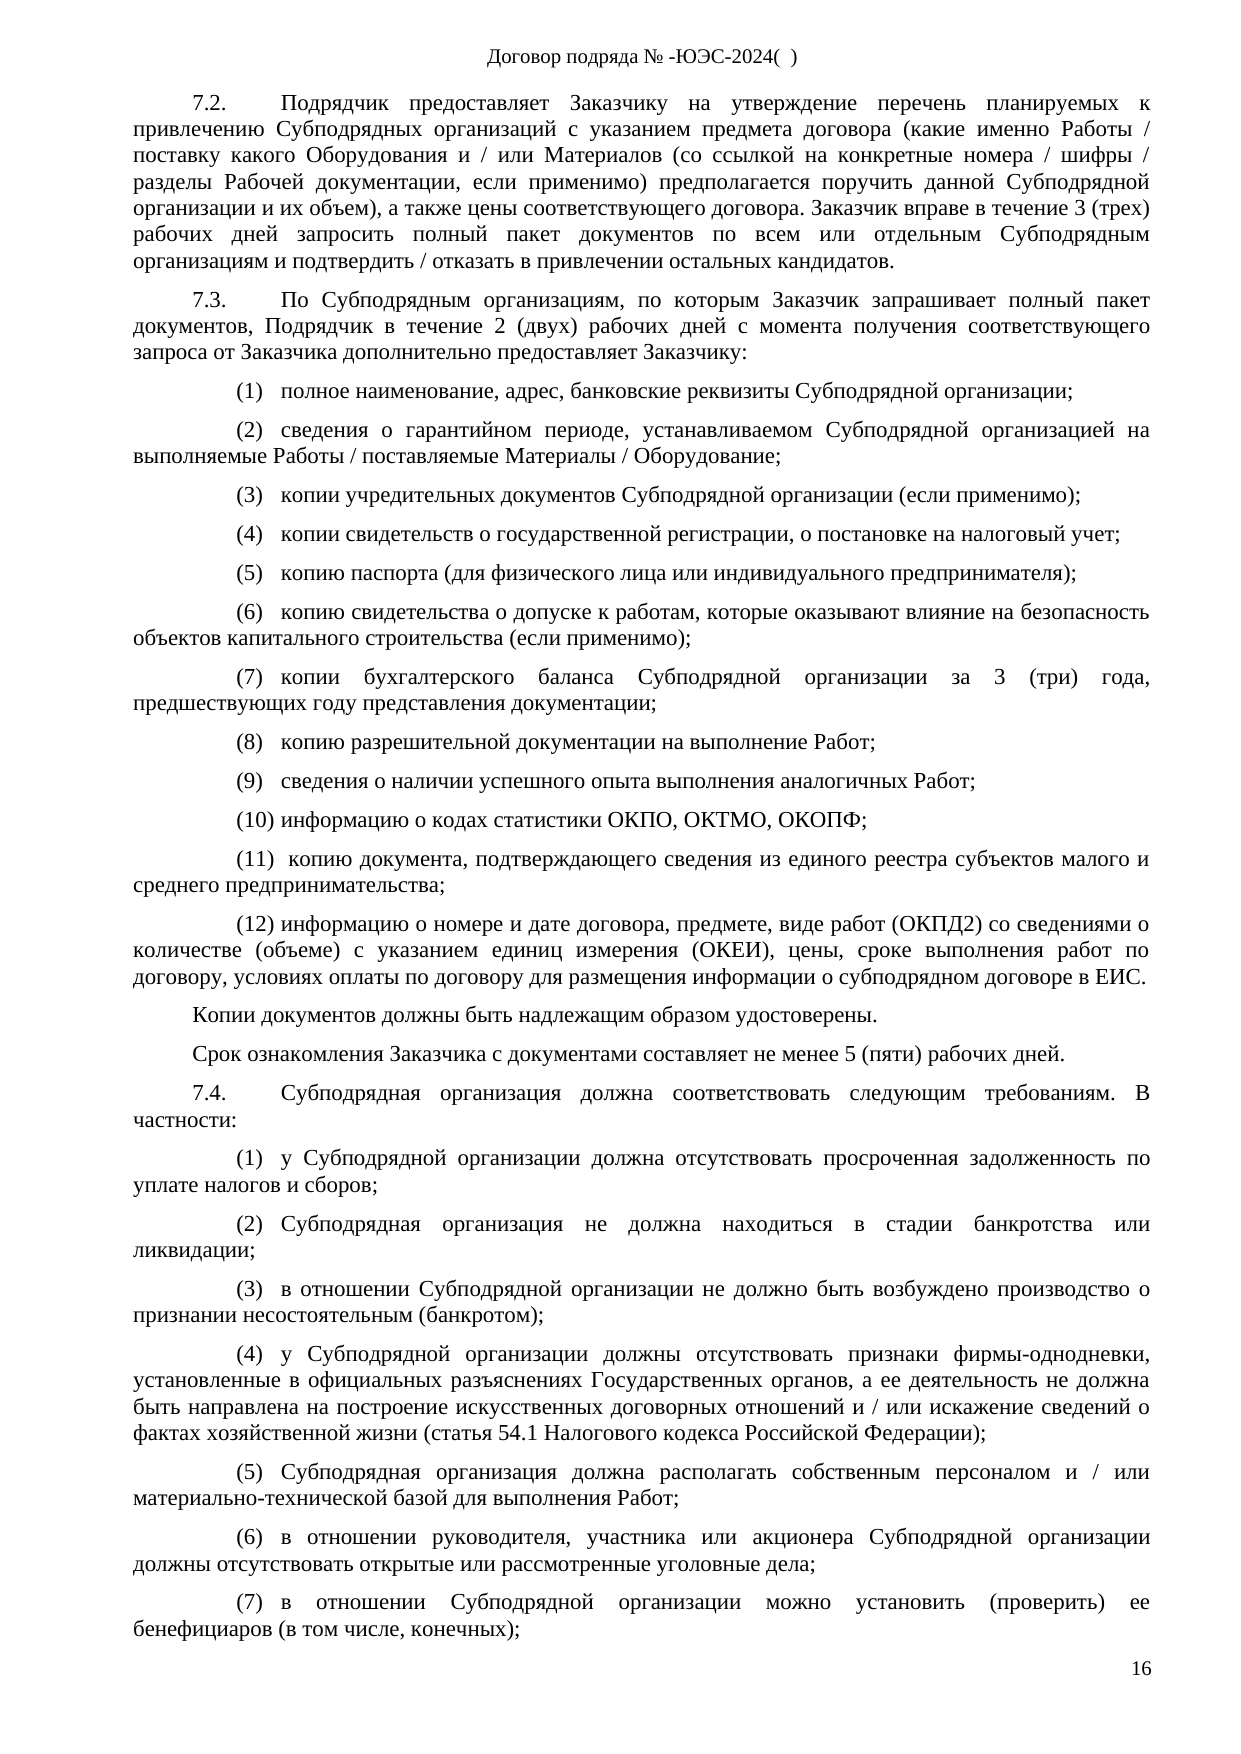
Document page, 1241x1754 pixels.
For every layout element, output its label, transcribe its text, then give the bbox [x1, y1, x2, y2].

text копии учредительных документов Субподрядной организации (если применимо); [133, 481, 1152, 508]
text в отношении руководителя, участника или акционера Субподрядной организации должны отсутствовать открытые или рассмотренные уголовные дела; [133, 1523, 1152, 1576]
text полное наименование, адрес, банковские реквизиты Субподрядной организации; [133, 377, 1152, 403]
text Субподрядная организация должна соответствовать следующим требованиям. В частности: [133, 1079, 1152, 1132]
text По Субподрядным организациям, по которым Заказчик запрашивает полный пакет документов, Подрядчик в течение 2 (двух) рабочих дней с момента получения соответствующего запроса от Заказчика дополнительно предоставляет Заказчику: [133, 286, 1152, 365]
text копию документа, подтверждающего сведения из единого реестра субъектов малого и среднего предпринимательства; [133, 845, 1152, 897]
text копии свидетельств о государственной регистрации, о постановке на налоговый учет; [133, 520, 1152, 546]
text Субподрядная организация должна располагать собственным персоналом и / или материально-технической базой для выполнения Работ; [133, 1458, 1152, 1511]
text у Субподрядной организации должна отсутствовать просроченная задолженность по уплате налогов и сборов; [133, 1144, 1152, 1197]
text копии бухгалтерского баланса Субподрядной организации за 3 (три) года, предшествующих году представления документации; [133, 663, 1152, 716]
text в отношении Субподрядной организации не должно быть возбуждено производство о признании несостоятельным (банкротом); [133, 1275, 1152, 1328]
text сведения о наличии успешного опыта выполнения аналогичных Работ; [133, 767, 1152, 793]
text в отношении Субподрядной организации можно установить (проверить) ее бенефициаров (в том числе, конечных); [133, 1588, 1152, 1641]
text информацию о кодах статистики ОКПО, ОКТМО, ОКОПФ; [133, 806, 1152, 832]
list Копии документов должны быть надлежащим образом удостоверены. [192, 1002, 1122, 1028]
text Подрядчик предоставляет Заказчику на утверждение перечень планируемых к привлечению Субподрядных организаций с указанием предмета договора (какие именно Работы / поставку какого Оборудования и / или Материалов (со ссылкой на конкретные номера / шифры / разделы Рабочей документации, если применимо) предполагается поручить данной Субподрядной организации и их объем), а также цены соответствующего договора. Заказчик вправе в течение 3 (трех) рабочих дней запросить полный пакет документов по всем или отдельным Субподрядным организациям и подтвердить / отказать в привлечении остальных кандидатов. [133, 89, 1152, 273]
text копию разрешительной документации на выполнение Работ; [133, 728, 1152, 754]
text копию свидетельства о допуске к работам, которые оказывают влияние на безопасность объектов капитального строительства (если применимо); [133, 598, 1152, 651]
text копию паспорта (для физического лица или индивидуального предпринимателя); [133, 559, 1152, 585]
list Срок ознакомления Заказчика с документами составляет не менее 5 (пяти) рабочих дней. [192, 1040, 1122, 1067]
text сведения о гарантийном периоде, устанавливаемом Субподрядной организацией на выполняемые Работы / поставляемые Материалы / Оборудование; [133, 416, 1152, 469]
text информацию о номере и дате договора, предмете, виде работ (ОКПД2) со сведениями о количестве (объеме) с указанием единиц измерения (ОКЕИ), цены, сроке выполнения работ по договору, условиях оплаты по договору для размещения информации о субподрядном договоре в ЕИС. [133, 910, 1152, 989]
text у Субподрядной организации должны отсутствовать признаки фирмы-однодневки, установленные в официальных разъяснениях Государственных органов, а ее деятельность не должна быть направлена на построение искусственных договорных отношений и / или искажение сведений о фактах хозяйственной жизни (статья 54.1 Налогового кодекса Российской Федерации); [133, 1340, 1152, 1446]
text Субподрядная организация не должна находиться в стадии банкротства или ликвидации; [133, 1210, 1152, 1262]
